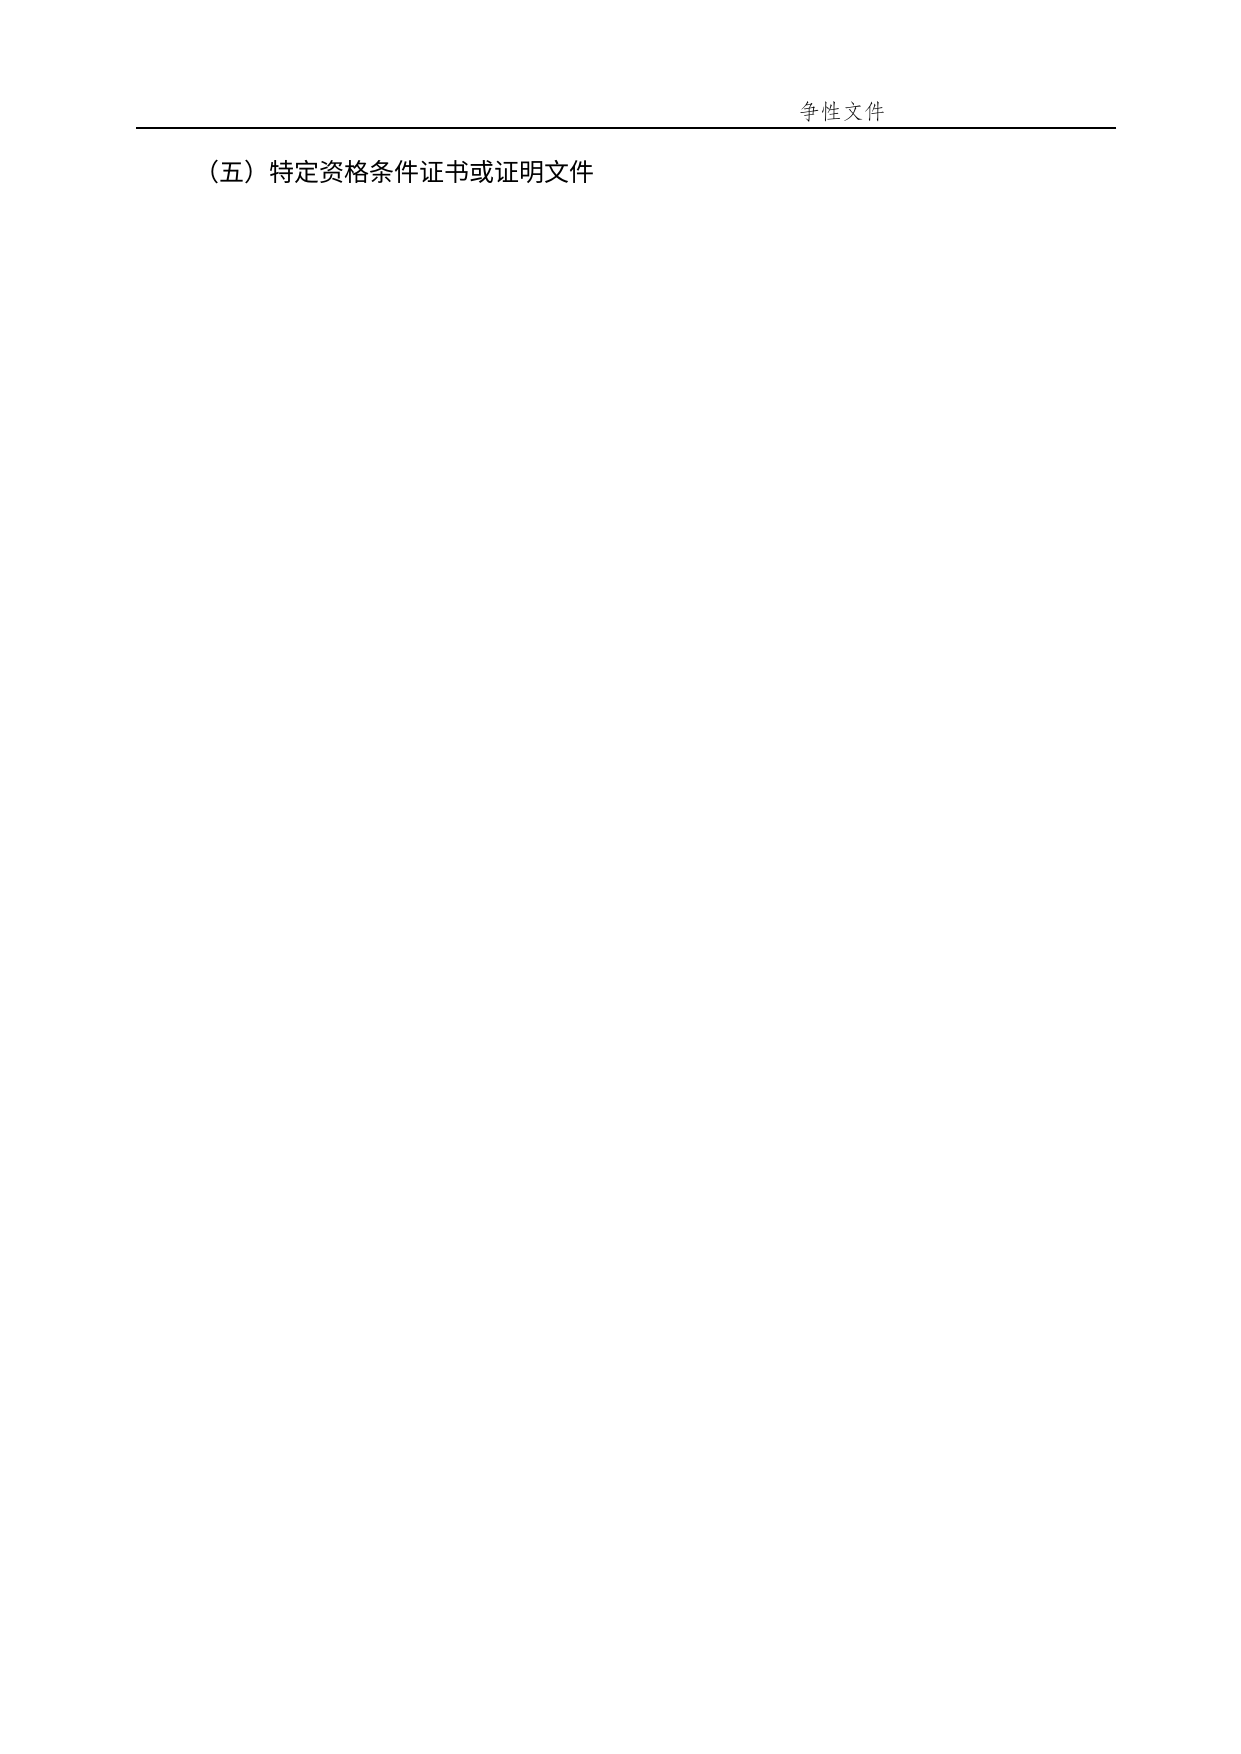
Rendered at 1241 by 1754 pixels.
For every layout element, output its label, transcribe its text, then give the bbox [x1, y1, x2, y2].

text （五）特定资格条件证书或证明文件 [136, 148, 1116, 190]
